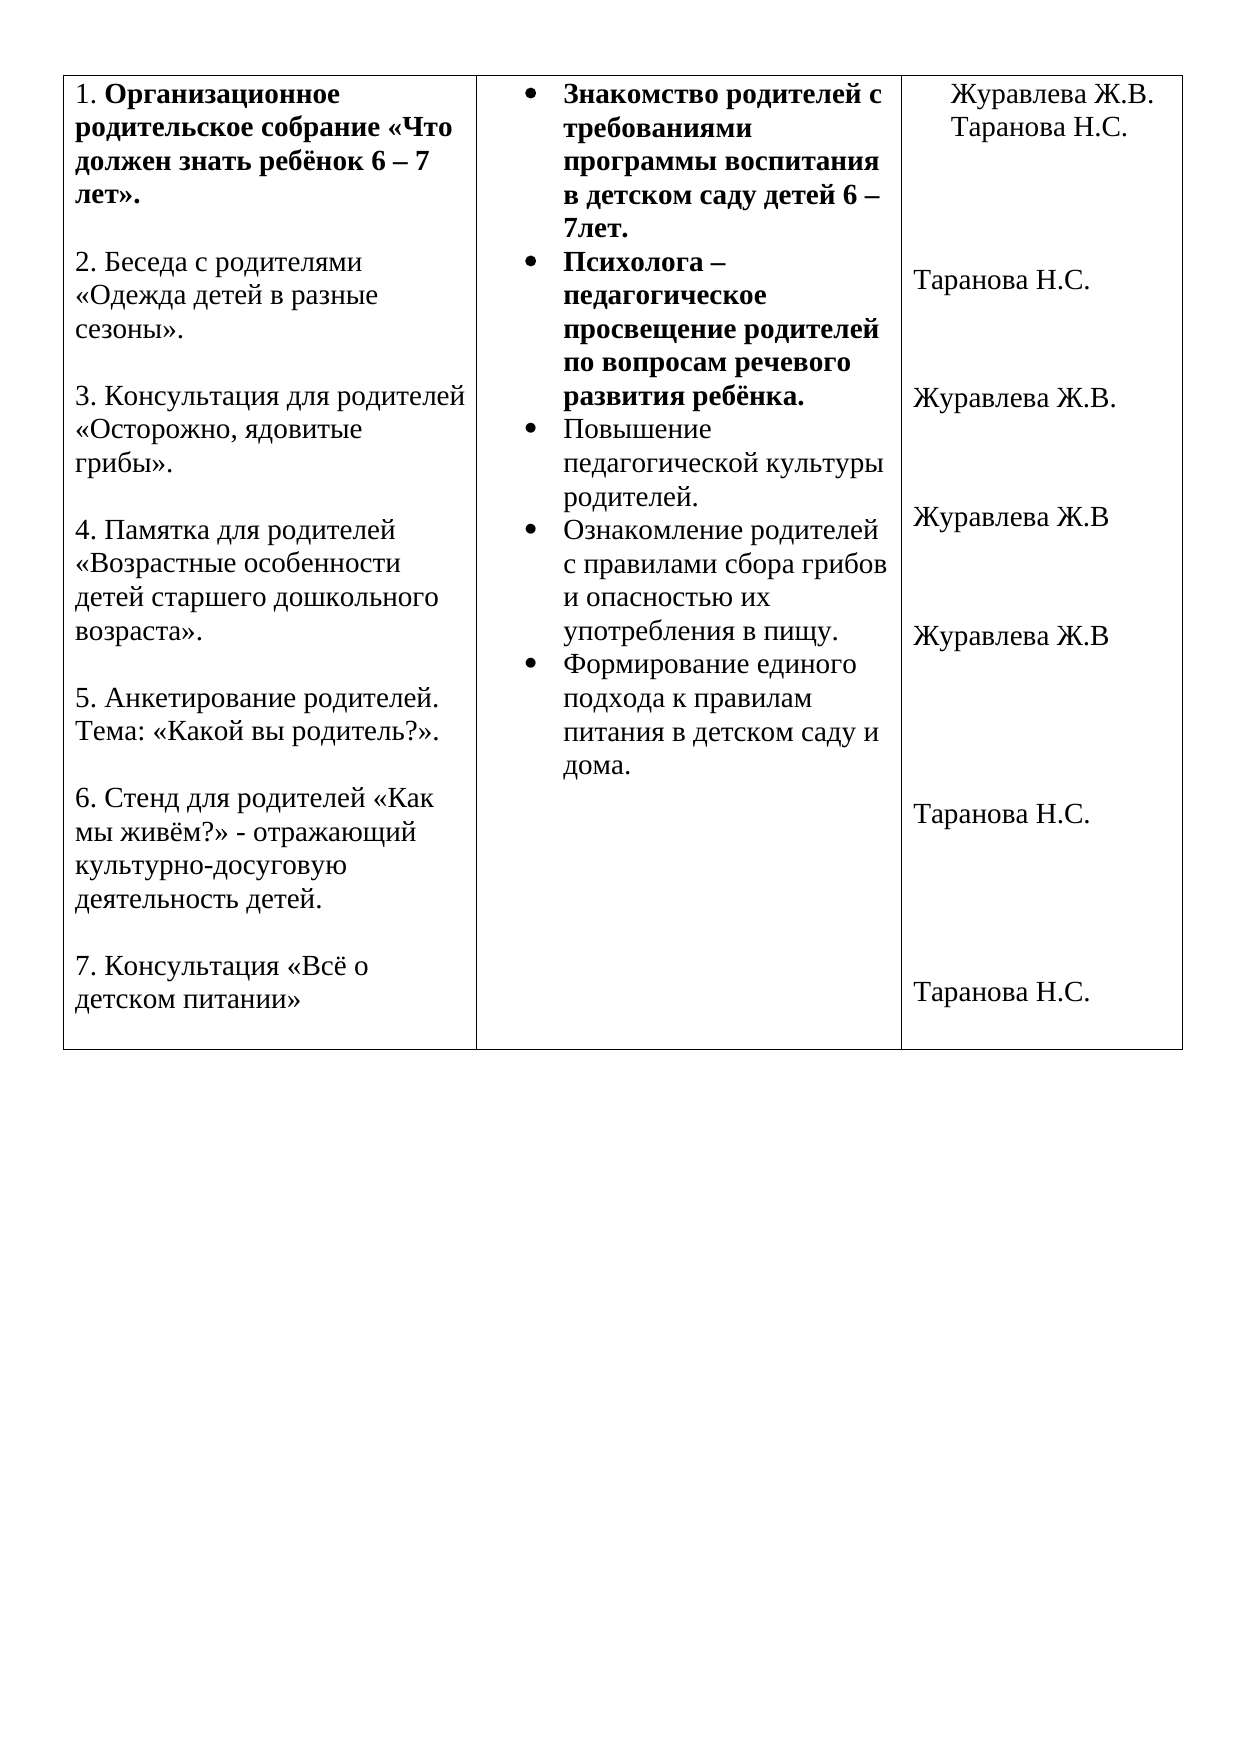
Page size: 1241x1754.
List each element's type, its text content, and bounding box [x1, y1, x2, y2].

table_cell 1. Организационное родительское собрание «Что должен знать ребёнок 6 – 7 лет». 2. Беседа с родителями «Одежда детей в разные сезоны». 3. Консультация для родителей «Осторожно, ядовитые грибы». 4. Памятка для родителей «Возрастные особенности детей старшего дошкольного возраста». 5. Анкетирование родителей. Тема: «Какой вы родитель?». 6. Стенд для родителей «Как мы живём?» - отражающий культурно-досуговую деятельность детей. 7. Консультация «Всё о детском питании» [64, 76, 476, 1049]
table_cell Журавлева Ж.В. Таранова Н.С. Таранова Н.С. Журавлева Ж.В. Журавлева Ж.В Журавлева Ж.В Таранова Н.С. Таранова Н.С. [902, 76, 1182, 1049]
table_cell Знакомство родителей с требованиями программы воспитания в детском саду детей 6 – 7лет. Психолога – педагогическое просвещение родителей по вопросам речевого развития ребёнка. Повышение педагогической культуры родителей. Ознакомление родителей с правилами сбора грибов и опасностью их употребления в пищу. Формирование единого подхода к правилам питания в детском саду и дома. [477, 76, 901, 1049]
